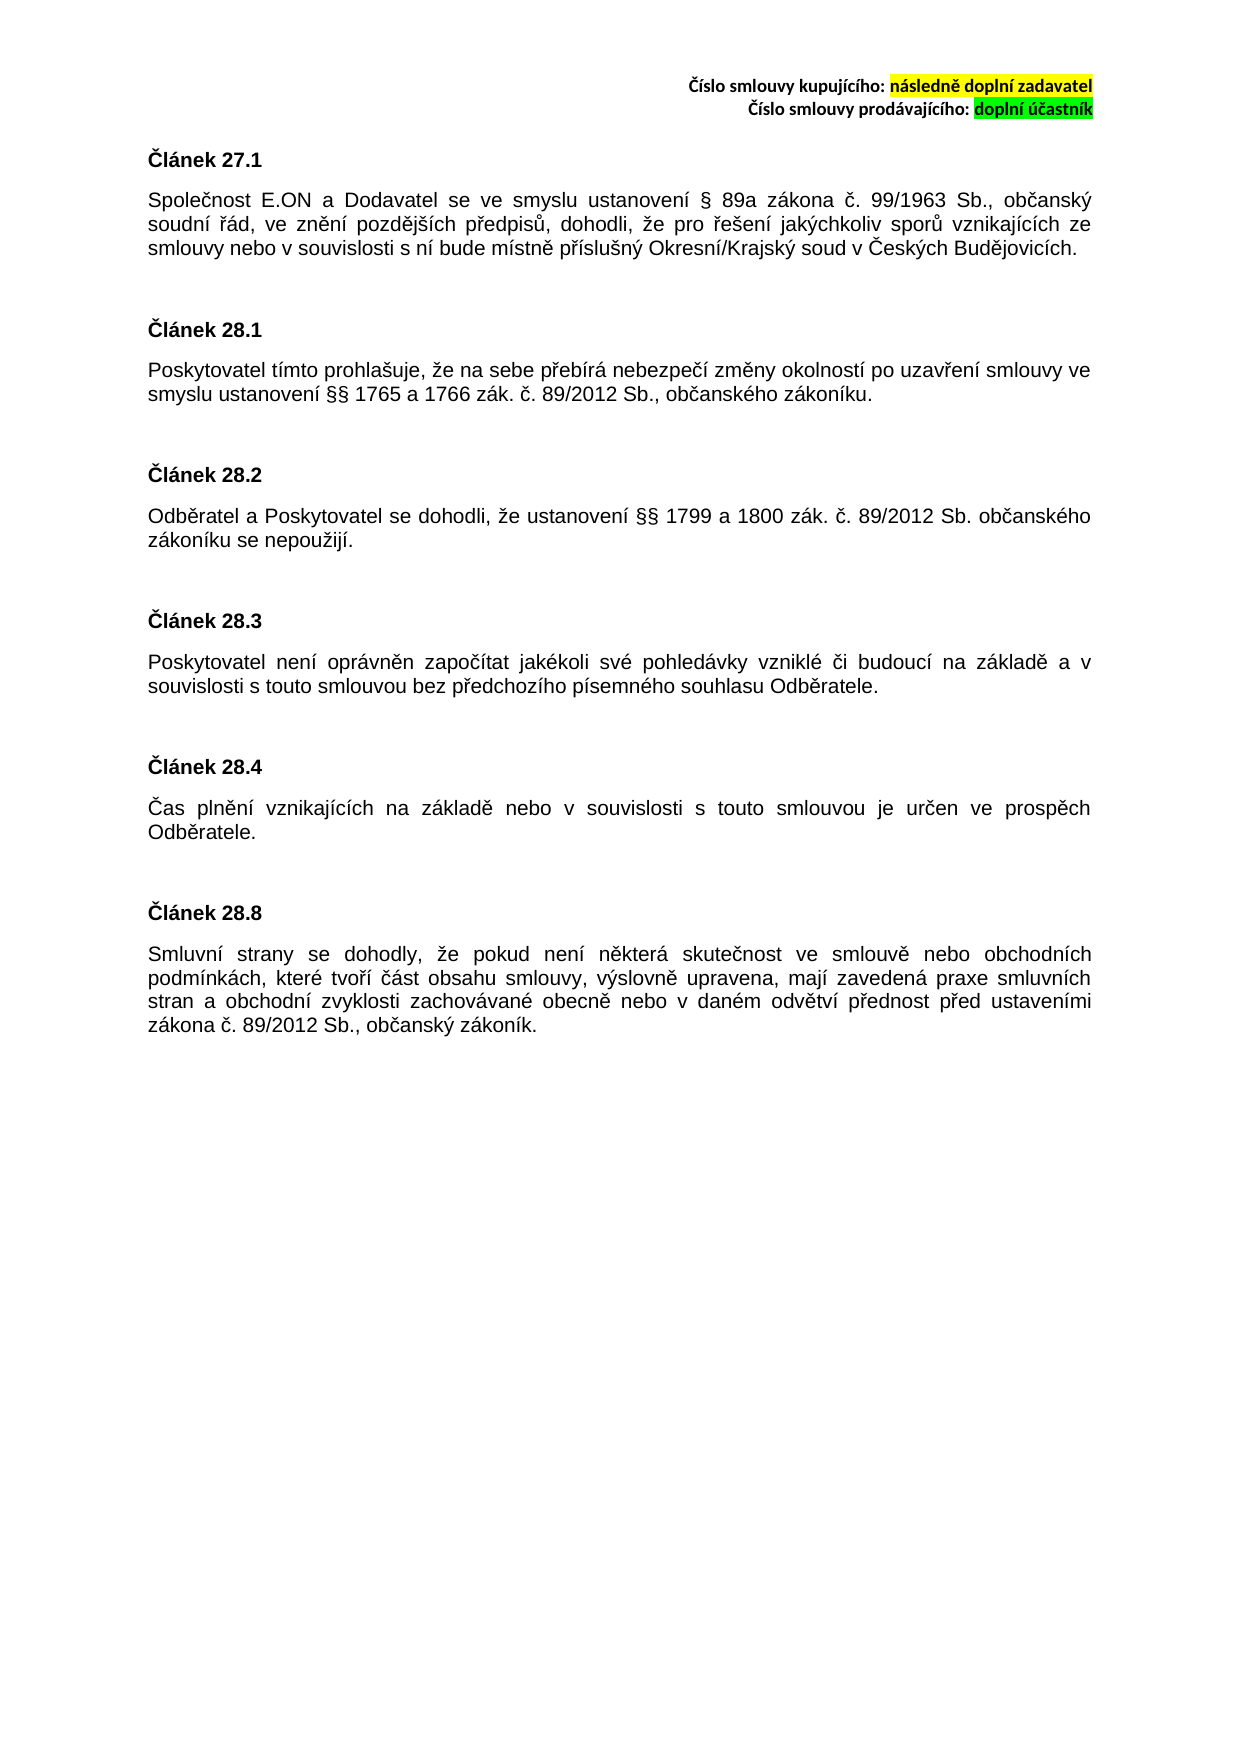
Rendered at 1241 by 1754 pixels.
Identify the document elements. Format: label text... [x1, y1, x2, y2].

text Poskytovatel není oprávněn započítat jakékoli své pohledávky vzniklé či budoucí na základě a v souvislosti s touto smlouvou bez předchozího písemného souhlasu Odběratele. [148, 650, 1093, 698]
text Článek 28.1 [148, 317, 1093, 341]
text Článek 27.1 [148, 148, 1093, 172]
text Společnost E.ON a Dodavatel se ve smyslu ustanovení § 89a zákona č. 99/1963 Sb., občanský soudní řád, ve znění pozdějších předpisů, dohodli, že pro řešení jakýchkoliv sporů vznikajících ze smlouvy nebo v souvislosti s ní bude místně příslušný Okresní/Krajský soud v Českých Budějovicích. [148, 188, 1093, 260]
text Odběratel a Poskytovatel se dohodli, že ustanovení §§ 1799 a 1800 zák. č. 89/2012 Sb. občanského zákoníku se nepoužijí. [148, 504, 1093, 552]
text Čas plnění vznikajících na základě nebo v souvislosti s touto smlouvou je určen ve prospěch Odběratele. [148, 796, 1093, 843]
text Poskytovatel tímto prohlašuje, že na sebe přebírá nebezpečí změny okolností po uzavření smlouvy ve smyslu ustanovení §§ 1765 a 1766 zák. č. 89/2012 Sb., občanského zákoníku. [148, 358, 1093, 406]
text Článek 28.3 [148, 609, 1093, 633]
text Článek 28.2 [148, 463, 1093, 487]
text Smluvní strany se dohodly, že pokud není některá skutečnost ve smlouvě nebo obchodních podmínkách, které tvoří část obsahu smlouvy, výslovně upravena, mají zavedená praxe smluvních stran a obchodní zvyklosti zachovávané obecně nebo v daném odvětví přednost před ustaveními zákona č. 89/2012 Sb., občanský zákoník. [148, 941, 1093, 1037]
text Článek 28.4 [148, 755, 1093, 779]
text Článek 28.8 [148, 901, 1093, 925]
